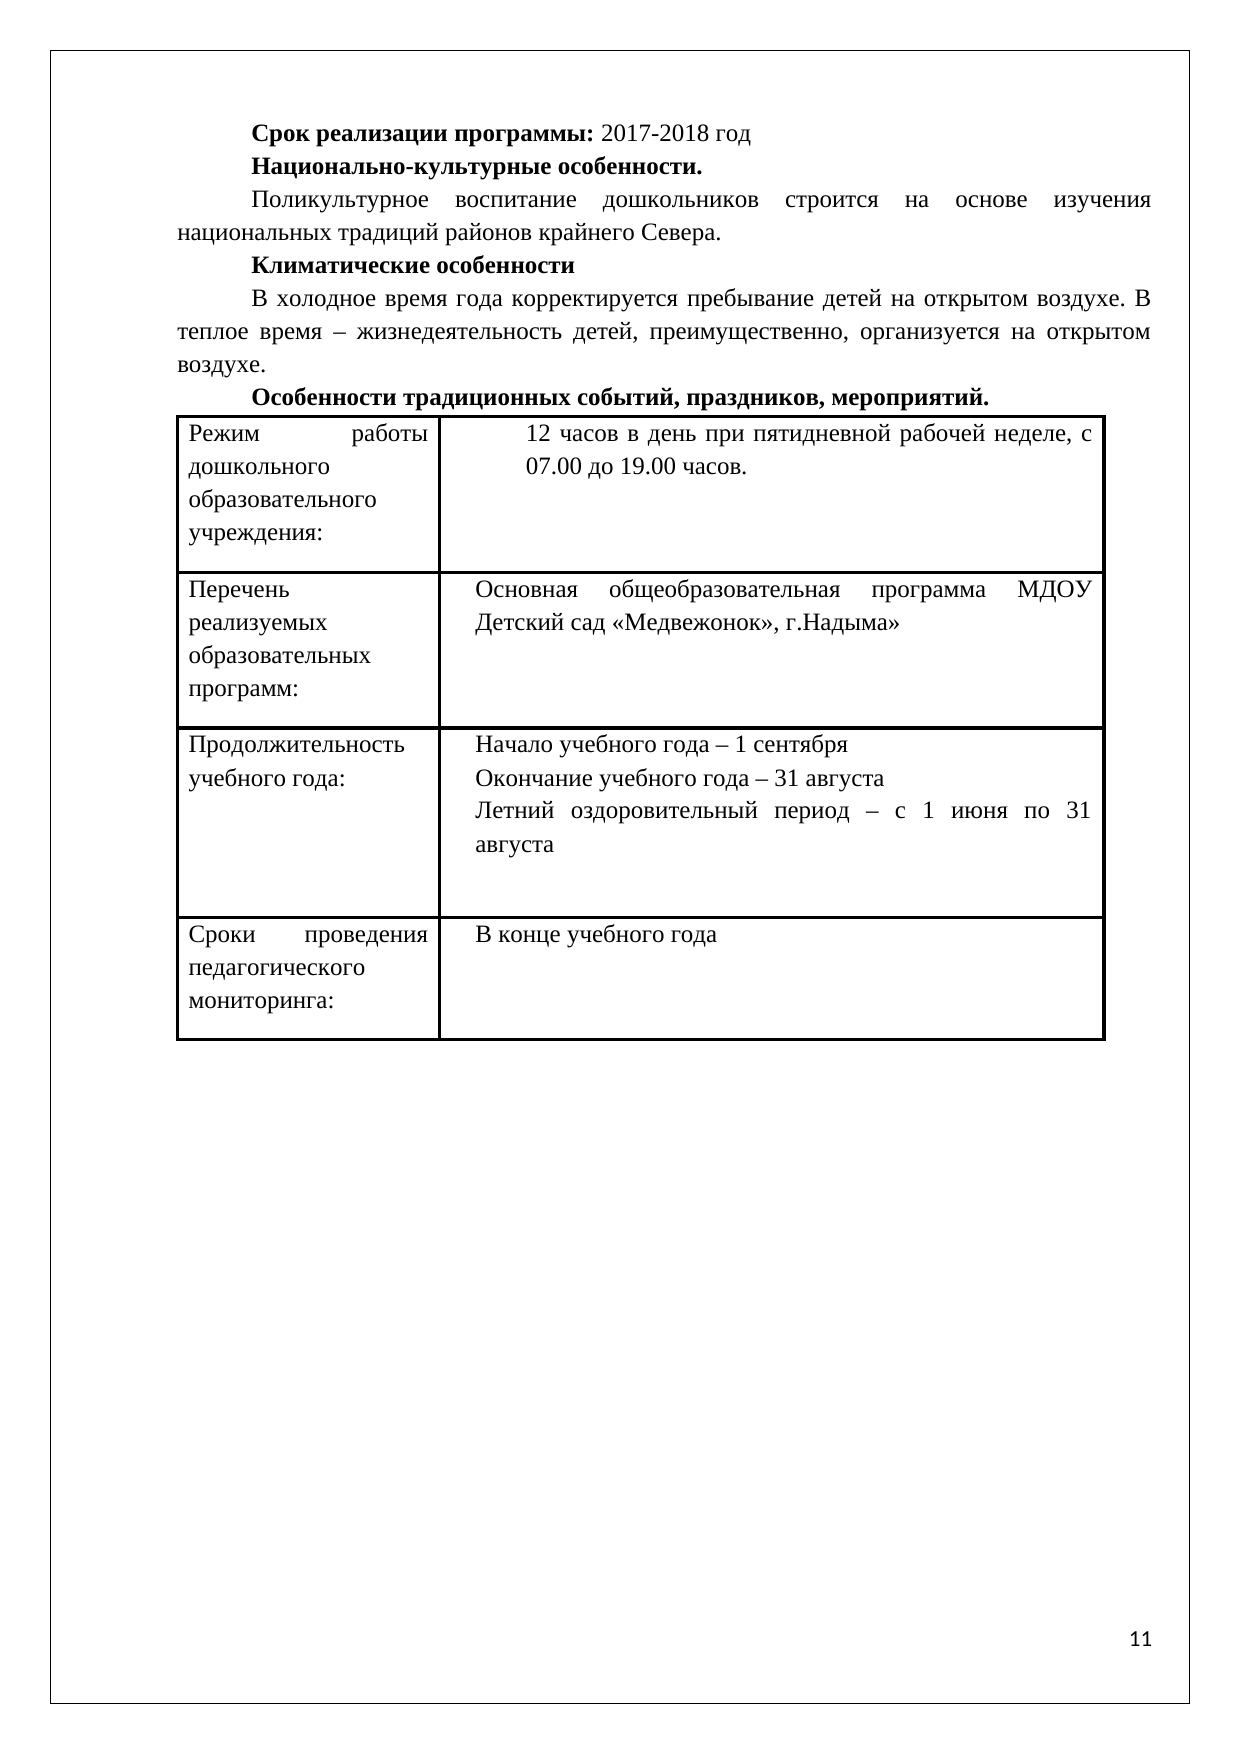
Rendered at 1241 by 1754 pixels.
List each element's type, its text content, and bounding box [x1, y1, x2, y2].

table_cell Основная общеобразовательная программа МДОУ Детский сад «Медвежонок», г.Надыма» [441, 574, 1102, 726]
table_cell Продолжительность учебного года: [179, 730, 438, 916]
text Особенности традиционных событий, праздников, мероприятий. [177, 382, 1152, 411]
text Климатические особенности [177, 250, 1152, 279]
table_cell Начало учебного года – 1 сентября Окончание учебного года – 31 августа Летний оздоровительный период – с 1 июня по 31 августа [441, 730, 1102, 916]
text Национально-культурные особенности. [177, 151, 1152, 180]
table_header 12 часов в день при пятидневной рабочей неделе, с 07.00 до 19.00 часов. [441, 418, 1102, 571]
text В холодное время года корректируется пребывание детей на открытом воздухе. В теплое время – жизнедеятельность детей, преимущественно, организуется на открытом воздухе. [177, 283, 1152, 378]
table_cell Сроки проведения педагогического мониторинга: [179, 919, 438, 1038]
text Срок реализации программы: 2017-2018 год [177, 118, 1152, 147]
text Поликультурное воспитание дошкольников строится на основе изучения национальных традиций районов крайнего Севера. [177, 184, 1152, 246]
table_cell В конце учебного года [441, 919, 1102, 1038]
table_cell Перечень реализуемых образовательных программ: [179, 574, 438, 726]
table_header Режим работы дошкольного образовательного учреждения: [179, 418, 438, 571]
